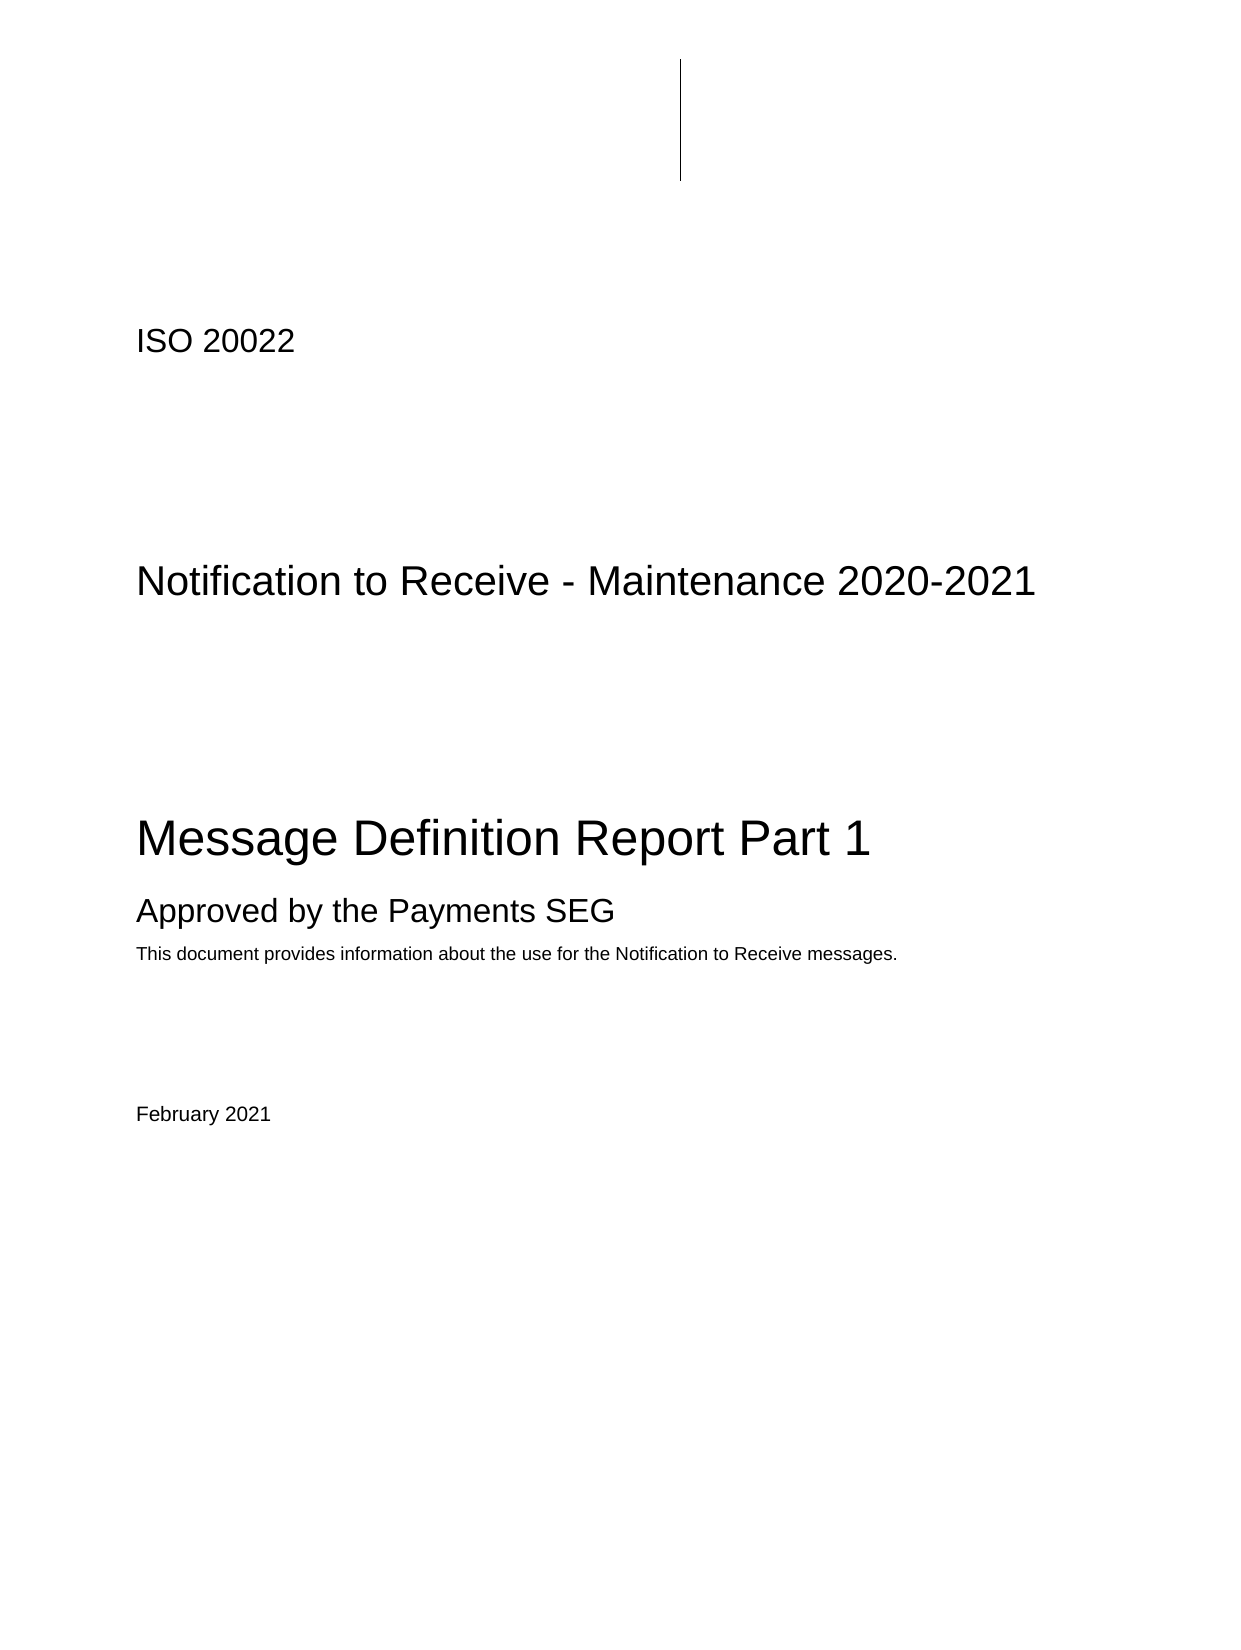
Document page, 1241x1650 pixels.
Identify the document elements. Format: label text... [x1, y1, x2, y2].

subtitle Approved by the Payments SEG [136, 891, 1104, 930]
title This document provides information about the use for the Notification to Receive messages. [136, 942, 1104, 964]
text February 2021 [136, 1101, 1104, 1125]
text Notification to Receive - Maintenance 2020-2021 [136, 556, 1104, 604]
text ISO 20022 [136, 322, 1104, 360]
title Message Definition Report Part 1 [136, 809, 1104, 866]
